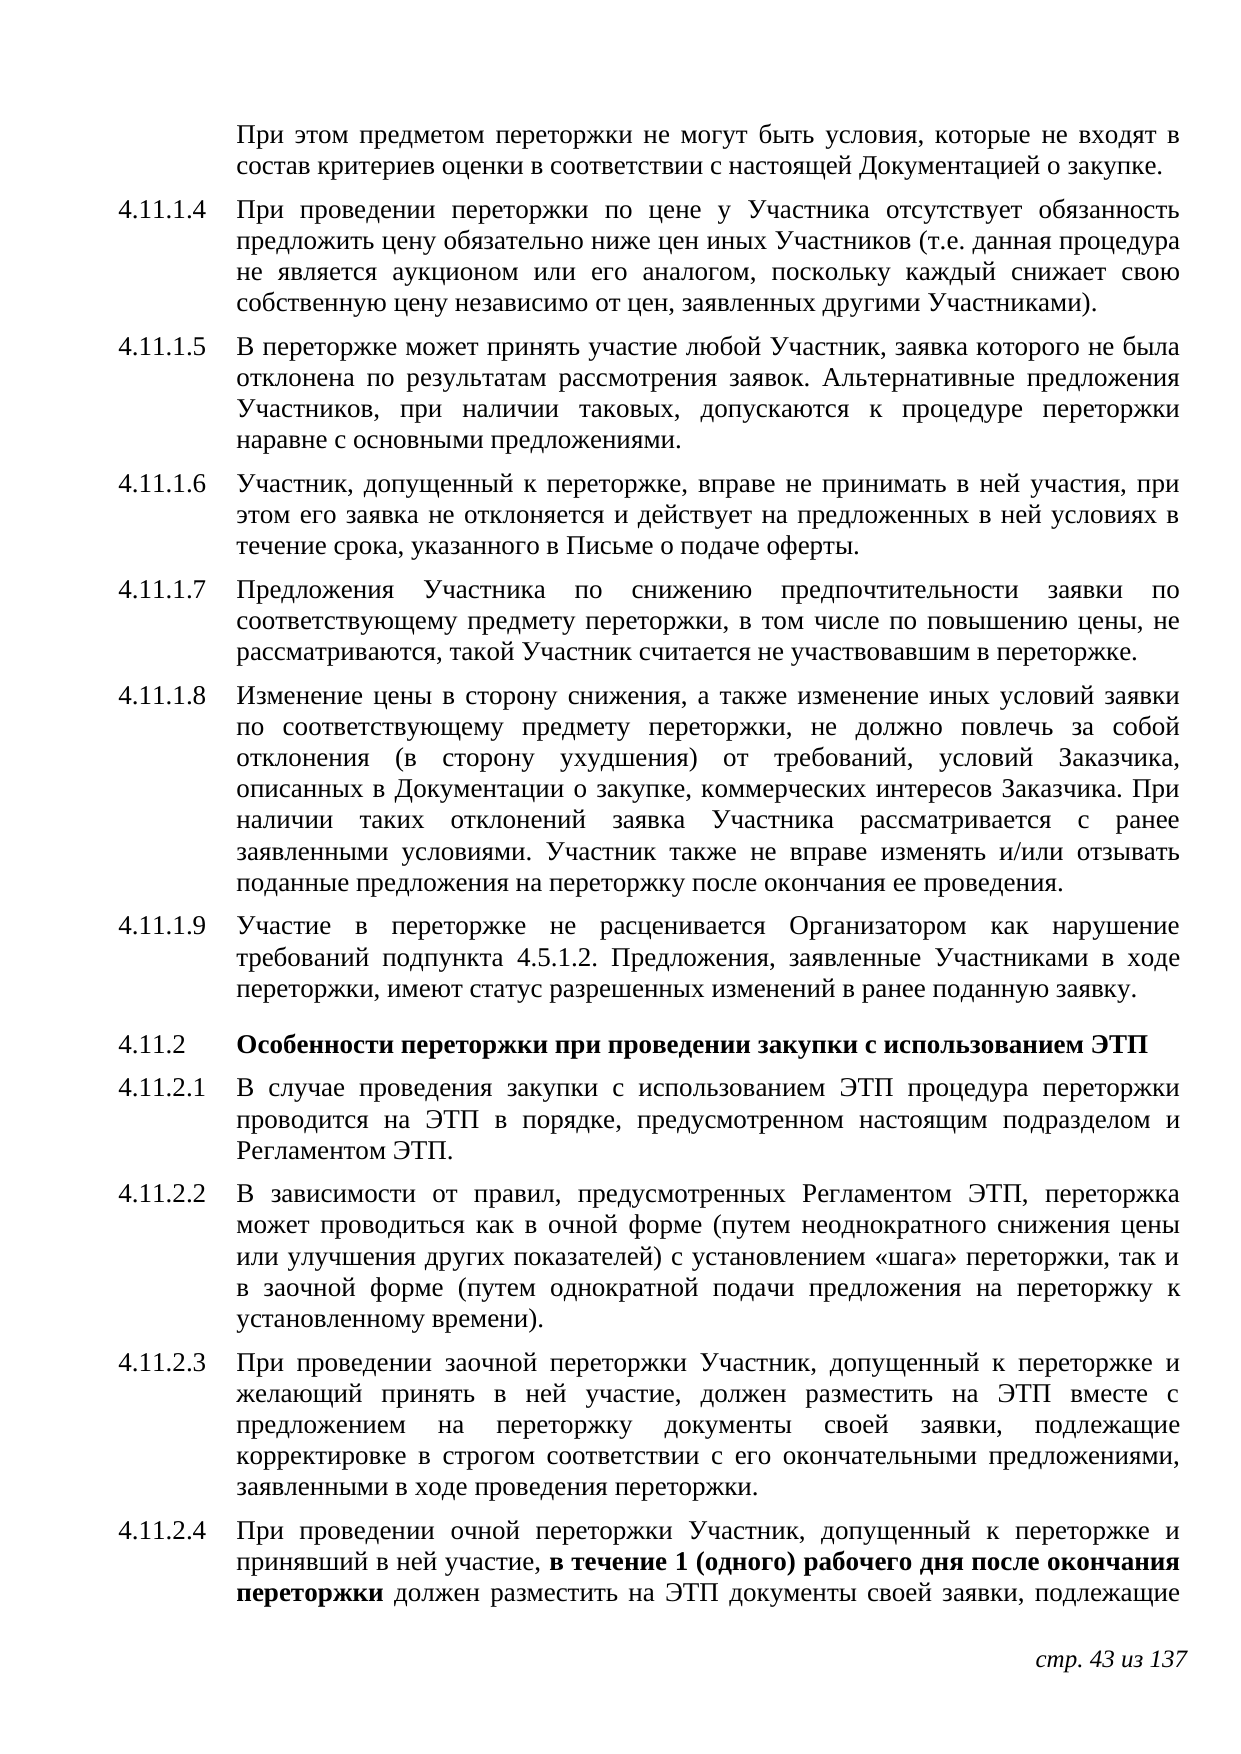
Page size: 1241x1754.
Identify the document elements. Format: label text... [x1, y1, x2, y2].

list При этом предметом переторжки не могут быть условия, которые не входят в состав критериев оценки в соответствии с настоящей Документацией о закупке. [236, 118, 1181, 180]
text Предложения Участника по снижению предпочтительности заявки по соответствующему предмету переторжки, в том числе по повышению цены, не рассматриваются, такой Участник считается не участвовавшим в переторжке. [118, 573, 1181, 666]
text В случае проведения закупки с использованием ЭТП процедура переторжки проводится на ЭТП в порядке, предусмотренном настоящим подразделом и Регламентом ЭТП. [118, 1072, 1181, 1165]
text При проведении заочной переторжки Участник, допущенный к переторжке и желающий принять в ней участие, должен разместить на ЭТП вместе с предложением на переторжку документы своей заявки, подлежащие корректировке в строгом соответствии с его окончательными предложениями, заявленными в ходе проведения переторжки. [118, 1346, 1181, 1501]
text Участник, допущенный к переторжке, вправе не принимать в ней участия, при этом его заявка не отклоняется и действует на предложенных в ней условиях в течение срока, указанного в Письме о подаче оферты. [118, 467, 1181, 561]
text В зависимости от правил, предусмотренных Регламентом ЭТП, переторжка может проводиться как в очной форме (путем неоднократного снижения цены или улучшения других показателей) с установлением «шага» переторжки, так и в заочной форме (путем однократной подачи предложения на переторжку к установленному времени). [118, 1177, 1181, 1333]
text В переторжке может принять участие любой Участник, заявка которого не была отклонена по результатам рассмотрения заявок. Альтернативные предложения Участников, при наличии таковых, допускаются к процедуре переторжки наравне с основными предложениями. [118, 330, 1181, 454]
text Особенности переторжки при проведении закупки с использованием ЭТП [118, 1028, 1181, 1059]
text При проведении переторжки по цене у Участника отсутствует обязанность предложить цену обязательно ниже цен иных Участников (т.е. данная процедура не является аукционом или его аналогом, поскольку каждый снижает свою собственную цену независимо от цен, заявленных другими Участниками). [118, 193, 1181, 317]
text Участие в переторжке не расценивается Организатором как нарушение требований подпункта 4.5.1.2. Предложения, заявленные Участниками в ходе переторжки, имеют статус разрешенных изменений в ранее поданную заявку. [118, 909, 1181, 1003]
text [118, 1514, 1181, 1607]
text Изменение цены в сторону снижения, а также изменение иных условий заявки по соответствующему предмету переторжки, не должно повлечь за собой отклонения (в сторону ухудшения) от требований, условий Заказчика, описанных в Документации о закупке, коммерческих интересов Заказчика. При наличии таких отклонений заявка Участника рассматривается с ранее заявленными условиями. Участник также не вправе изменять и/или отзывать поданные предложения на переторжку после окончания ее проведения. [118, 679, 1181, 897]
